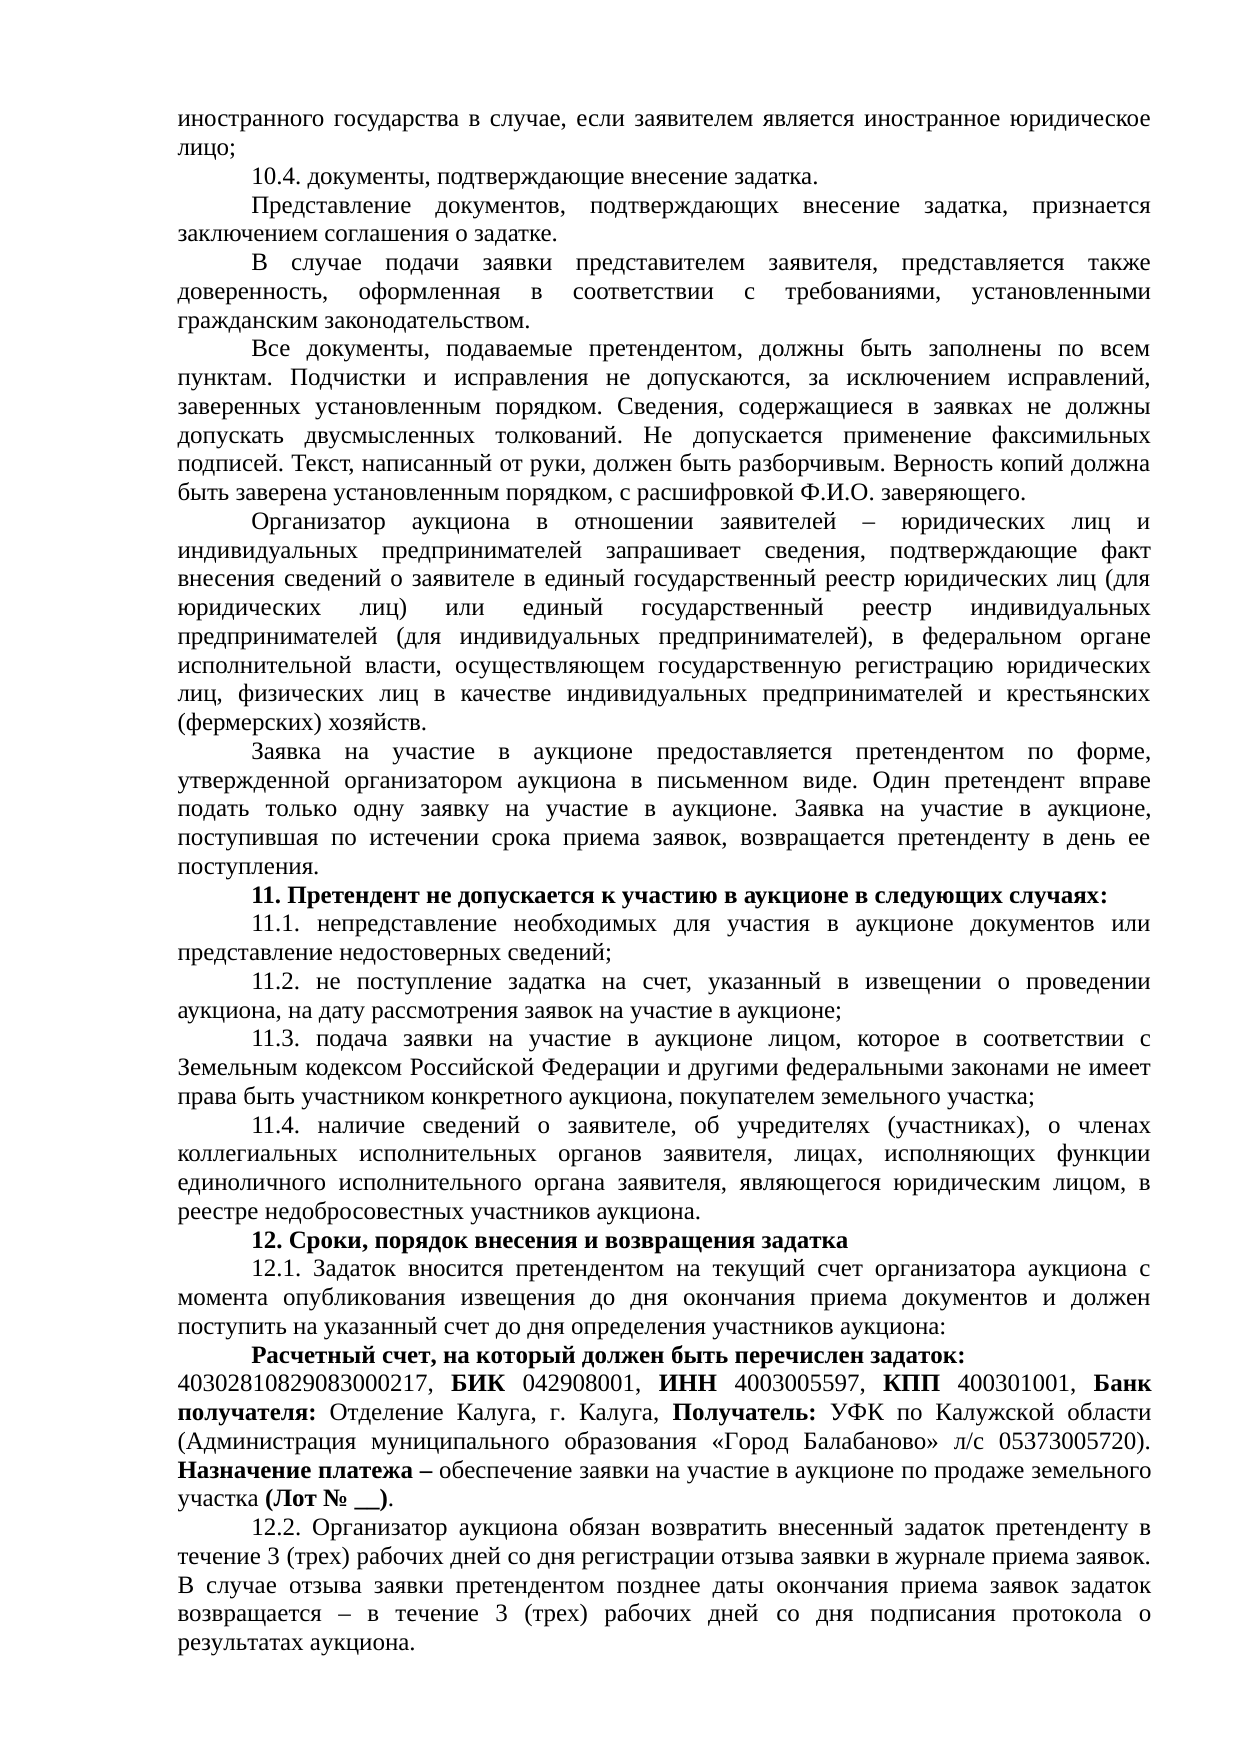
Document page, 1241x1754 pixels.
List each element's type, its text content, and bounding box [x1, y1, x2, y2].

text 12. Сроки, порядок внесения и возвращения задатка [177, 1225, 1152, 1253]
text 12.2. Организатор аукциона обязан возвратить внесенный задаток претенденту в течение 3 (трех) рабочих дней со дня регистрации отзыва заявки в журнале приема заявок. В случае отзыва заявки претендентом позднее даты окончания приема заявок задаток возвращается – в течение 3 (трех) рабочих дней со дня подписания протокола о результатах аукциона. [177, 1512, 1152, 1656]
text 11.2. не поступление задатка на счет, указанный в извещении о проведении аукциона, на дату рассмотрения заявок на участие в аукционе; [177, 966, 1152, 1023]
text 11.3. подача заявки на участие в аукционе лицом, которое в соответствии с Земельным кодексом Российской Федерации и другими федеральными законами не имеет права быть участником конкретного аукциона, покупателем земельного участка; [177, 1023, 1152, 1110]
text Представление документов, подтверждающих внесение задатка, признается заключением соглашения о задатке. [177, 190, 1152, 247]
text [177, 103, 1152, 161]
text 11. Претендент не допускается к участию в аукционе в следующих случаях: [177, 880, 1152, 908]
text 40302810829083000217, БИК 042908001, ИНН 4003005597, КПП 400301001, Банк получателя: Отделение Калуга, г. Калуга, Получатель: УФК по Калужской области (Администрация муниципального образования «Город Балабаново» л/с 05373005720). Назначение платежа – обеспечение заявки на участие в аукционе по продаже земельного участка (Лот № __). [177, 1368, 1152, 1512]
text 12.1. Задаток вносится претендентом на текущий счет организатора аукциона с момента опубликования извещения до дня окончания приема документов и должен поступить на указанный счет до дня определения участников аукциона: [177, 1253, 1152, 1340]
text Расчетный счет, на который должен быть перечислен задаток: [177, 1340, 1152, 1368]
text 10.4. документы, подтверждающие внесение задатка. [177, 161, 1152, 190]
text 11.4. наличие сведений о заявителе, об учредителях (участниках), о членах коллегиальных исполнительных органов заявителя, лицах, исполняющих функции единоличного исполнительного органа заявителя, являющегося юридическим лицом, в реестре недобросовестных участников аукциона. [177, 1110, 1152, 1225]
text Все документы, подаваемые претендентом, должны быть заполнены по всем пунктам. Подчистки и исправления не допускаются, за исключением исправлений, заверенных установленным порядком. Сведения, содержащиеся в заявках не должны допускать двусмысленных толкований. Не допускается применение факсимильных подписей. Текст, написанный от руки, должен быть разборчивым. Верность копий должна быть заверена установленным порядком, с расшифровкой Ф.И.О. заверяющего. [177, 333, 1152, 506]
text Организатор аукциона в отношении заявителей – юридических лиц и индивидуальных предпринимателей запрашивает сведения, подтверждающие факт внесения сведений о заявителе в единый государственный реестр юридических лиц (для юридических лиц) или единый государственный реестр индивидуальных предпринимателей (для индивидуальных предпринимателей), в федеральном органе исполнительной власти, осуществляющем государственную регистрацию юридических лиц, физических лиц в качестве индивидуальных предпринимателей и крестьянских (фермерских) хозяйств. [177, 506, 1152, 736]
text В случае подачи заявки представителем заявителя, представляется также доверенность, оформленная в соответствии с требованиями, установленными гражданским законодательством. [177, 247, 1152, 333]
text 11.1. непредставление необходимых для участия в аукционе документов или представление недостоверных сведений; [177, 908, 1152, 966]
text Заявка на участие в аукционе предоставляется претендентом по форме, утвержденной организатором аукциона в письменном виде. Один претендент вправе подать только одну заявку на участие в аукционе. Заявка на участие в аукционе, поступившая по истечении срока приема заявок, возвращается претенденту в день ее поступления. [177, 736, 1152, 880]
